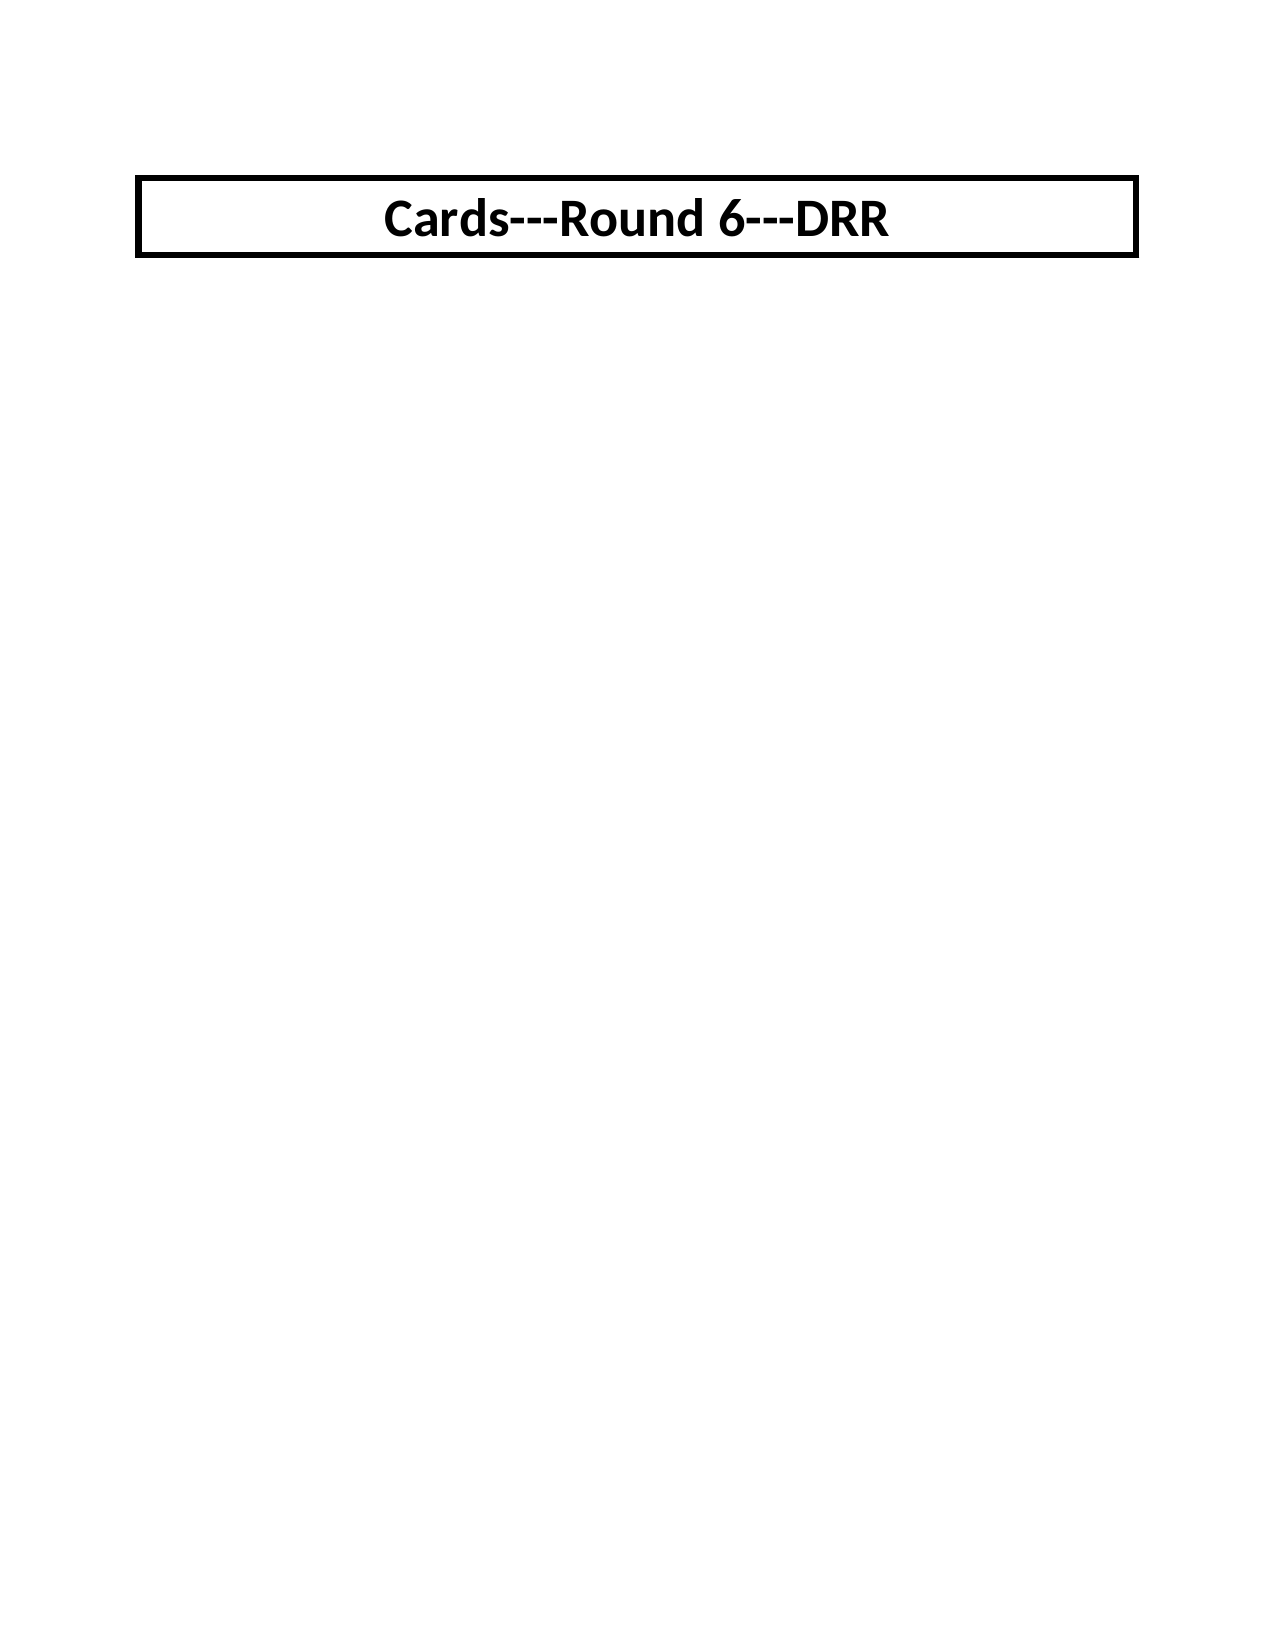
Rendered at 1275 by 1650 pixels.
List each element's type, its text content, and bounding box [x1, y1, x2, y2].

subtitle Cards---Round 6---DRR [142, 181, 1133, 252]
